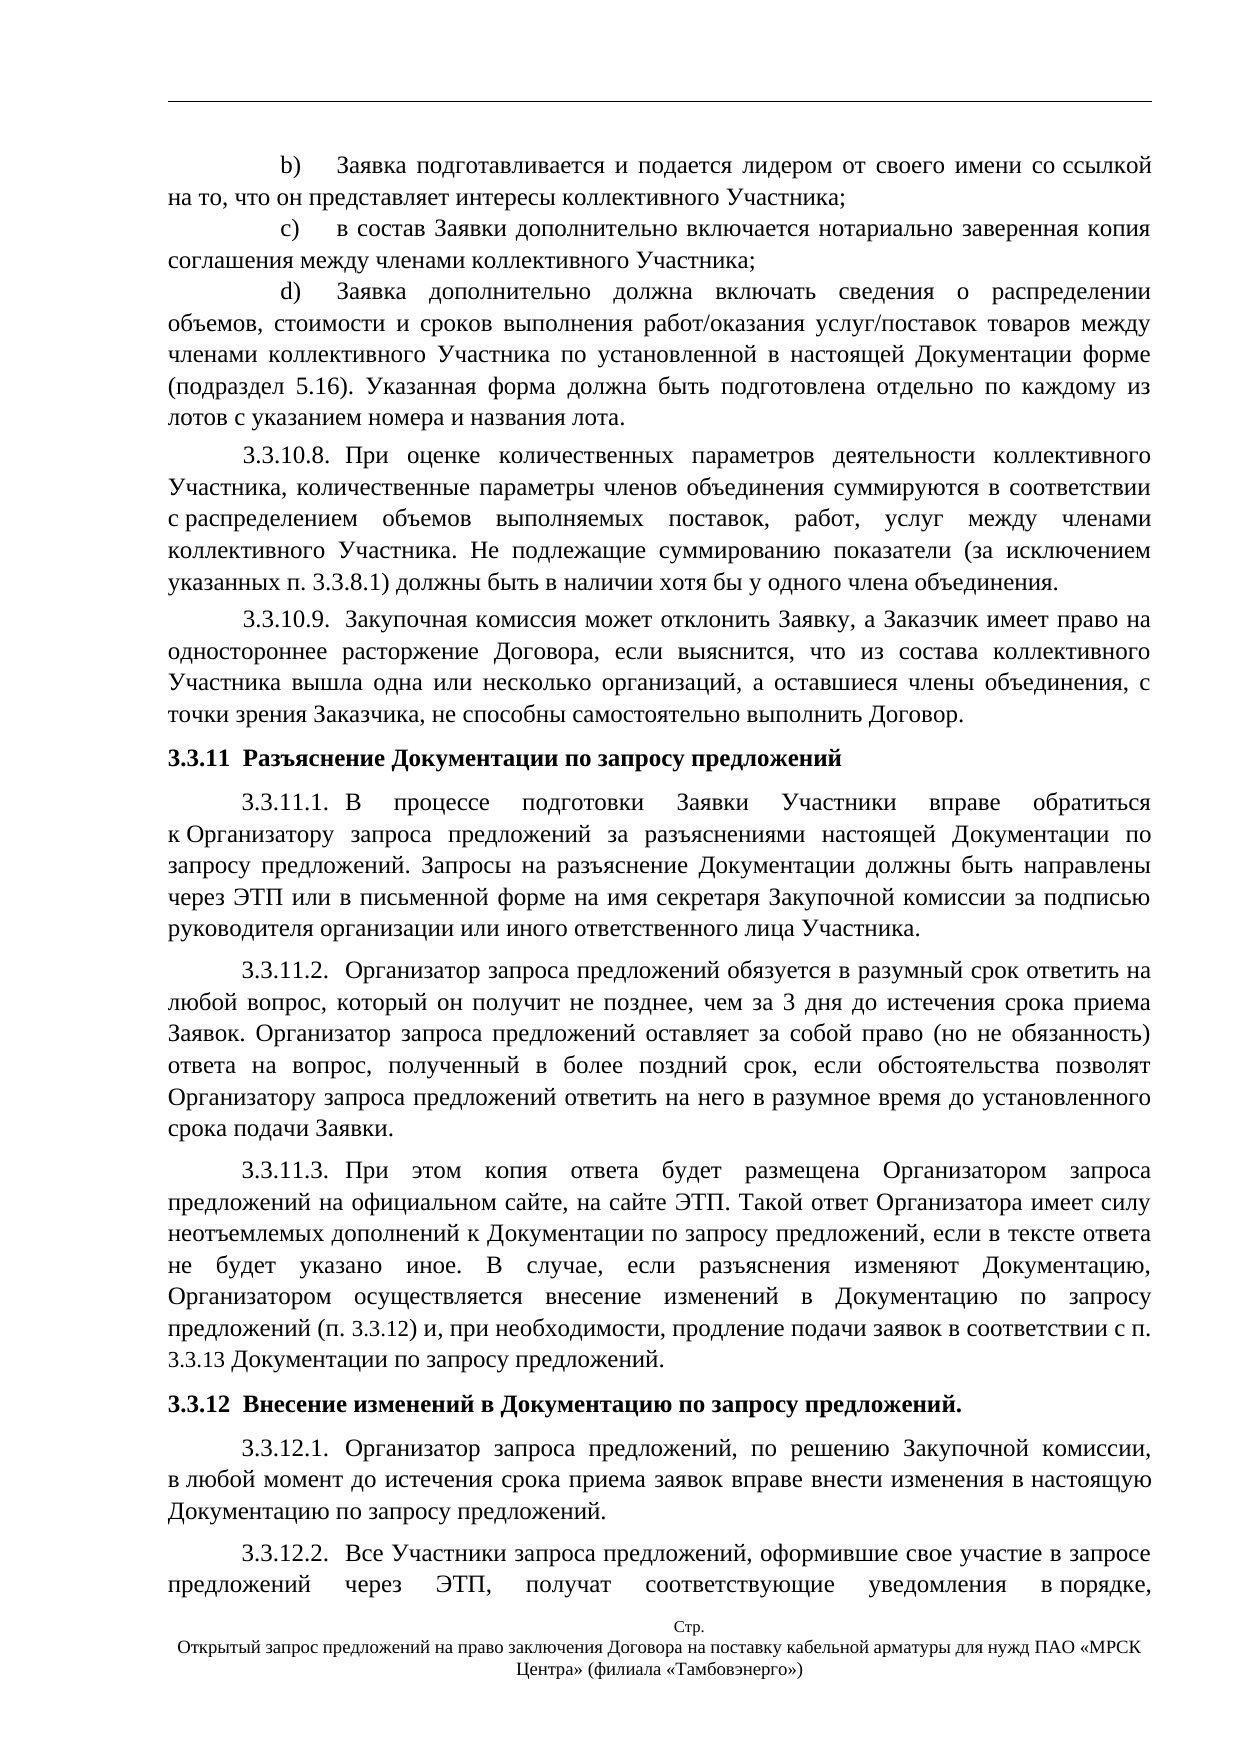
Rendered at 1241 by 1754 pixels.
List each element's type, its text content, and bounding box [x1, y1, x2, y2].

list Закупочная комиссия может отклонить Заявку, а Заказчик имеет право на одностороннее расторжение Договора, если выяснится, что из состава коллективного Участника вышла одна или несколько организаций, а оставшиеся члены объединения, с точки зрения Заказчика, не способны самостоятельно выполнить Договор. [168, 604, 1152, 728]
list При этом копия ответа будет размещена Организатором запроса предложений на официальном сайте, на сайте ЭТП. Такой ответ Организатора имеет силу неотъемлемых дополнений к Документации по запросу предложений, если в тексте ответа не будет указано иное. В случае, если разъяснения изменяют Документацию, Организатором осуществляется внесение изменений в Документацию по запросу предложений (п. 3.3.12) и, при необходимости, продление подачи заявок в соответствии с п. 3.3.13 Документации по запросу предложений. [168, 1155, 1152, 1373]
subtitle Внесение изменений в Документацию по запросу предложений. [168, 1389, 1152, 1417]
list При оценке количественных параметров деятельности коллективного Участника, количественные параметры членов объединения суммируются в соответствии с распределением объемов выполняемых поставок, работ, услуг между членами коллективного Участника. Не подлежащие суммированию показатели (за исключением указанных п. 3.3.8.1) должны быть в наличии хотя бы у одного члена объединения. [168, 440, 1152, 595]
list Заявка подготавливается и подается лидером от своего имени со ссылкой на то, что он представляет интересы коллективного Участника; [168, 150, 1152, 210]
list В процессе подготовки Заявки Участники вправе обратиться к Организатору запроса предложений за разъяснениями настоящей Документации по запросу предложений. Запросы на разъяснение Документации должны быть направлены через ЭТП или в письменной форме на имя секретаря Закупочной комиссии за подписью руководителя организации или иного ответственного лица Участника. [168, 787, 1152, 942]
list Организатор запроса предложений обязуется в разумный срок ответить на любой вопрос, который он получит не позднее, чем за 3 дня до истечения срока приема Заявок. Организатор запроса предложений оставляет за собой право (но не обязанность) ответа на вопрос, полученный в более поздний срок, если обстоятельства позволят Организатору запроса предложений ответить на него в разумное время до установленного срока подачи Заявки. [168, 955, 1152, 1142]
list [168, 1538, 1152, 1598]
subtitle Разъяснение Документации по запросу предложений [168, 743, 1152, 772]
list Заявка дополнительно должна включать сведения о распределении объемов, стоимости и сроков выполнения работ/оказания услуг/поставок товаров между членами коллективного Участника по установленной в настоящей Документации форме (подраздел 5.16). Указанная форма должна быть подготовлена отдельно по каждому из лотов с указанием номера и названия лота. [168, 276, 1152, 431]
list Организатор запроса предложений, по решению Закупочной комиссии, в любой момент до истечения срока приема заявок вправе внести изменения в настоящую Документацию по запросу предложений. [168, 1433, 1152, 1524]
list в состав Заявки дополнительно включается нотариально заверенная копия соглашения между членами коллективного Участника; [168, 213, 1152, 273]
